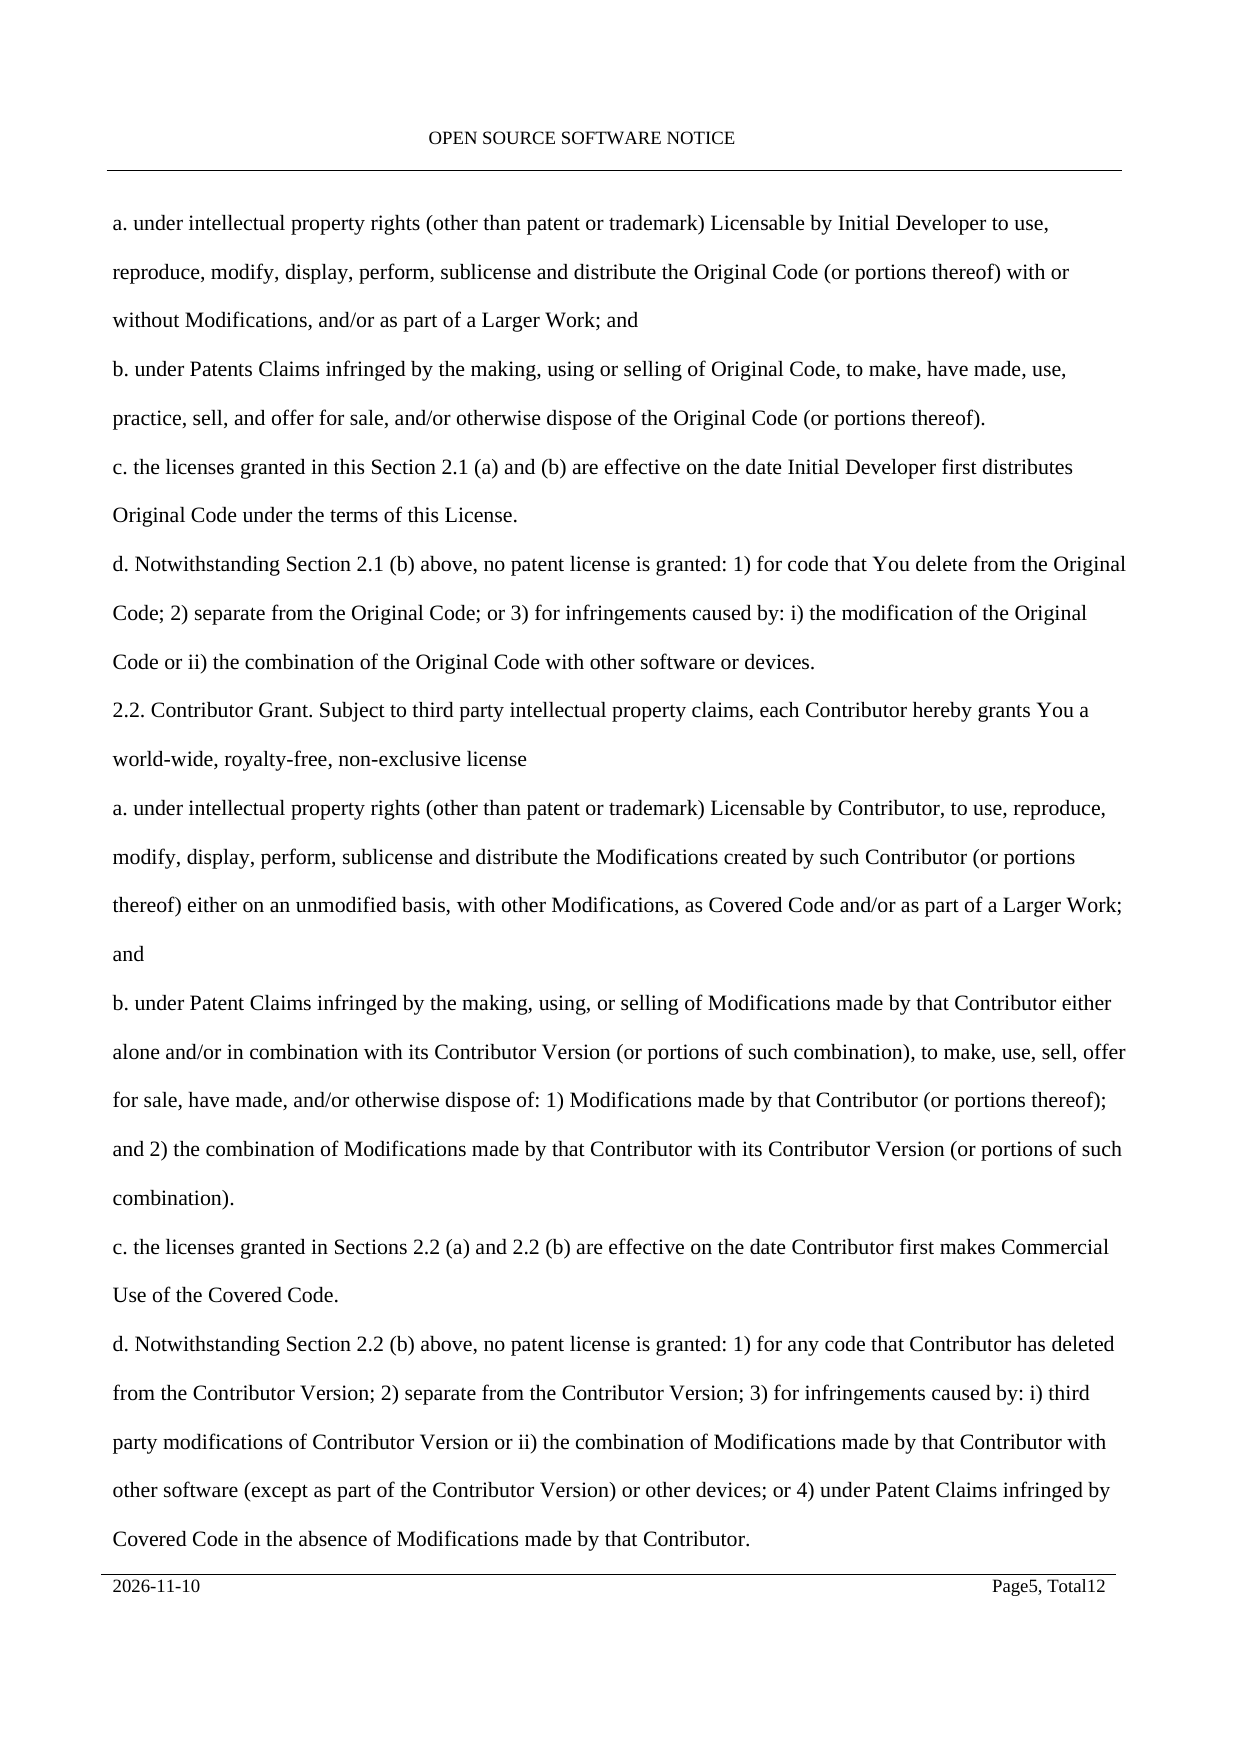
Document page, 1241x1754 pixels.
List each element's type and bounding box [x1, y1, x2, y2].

text [112, 206, 1128, 1555]
